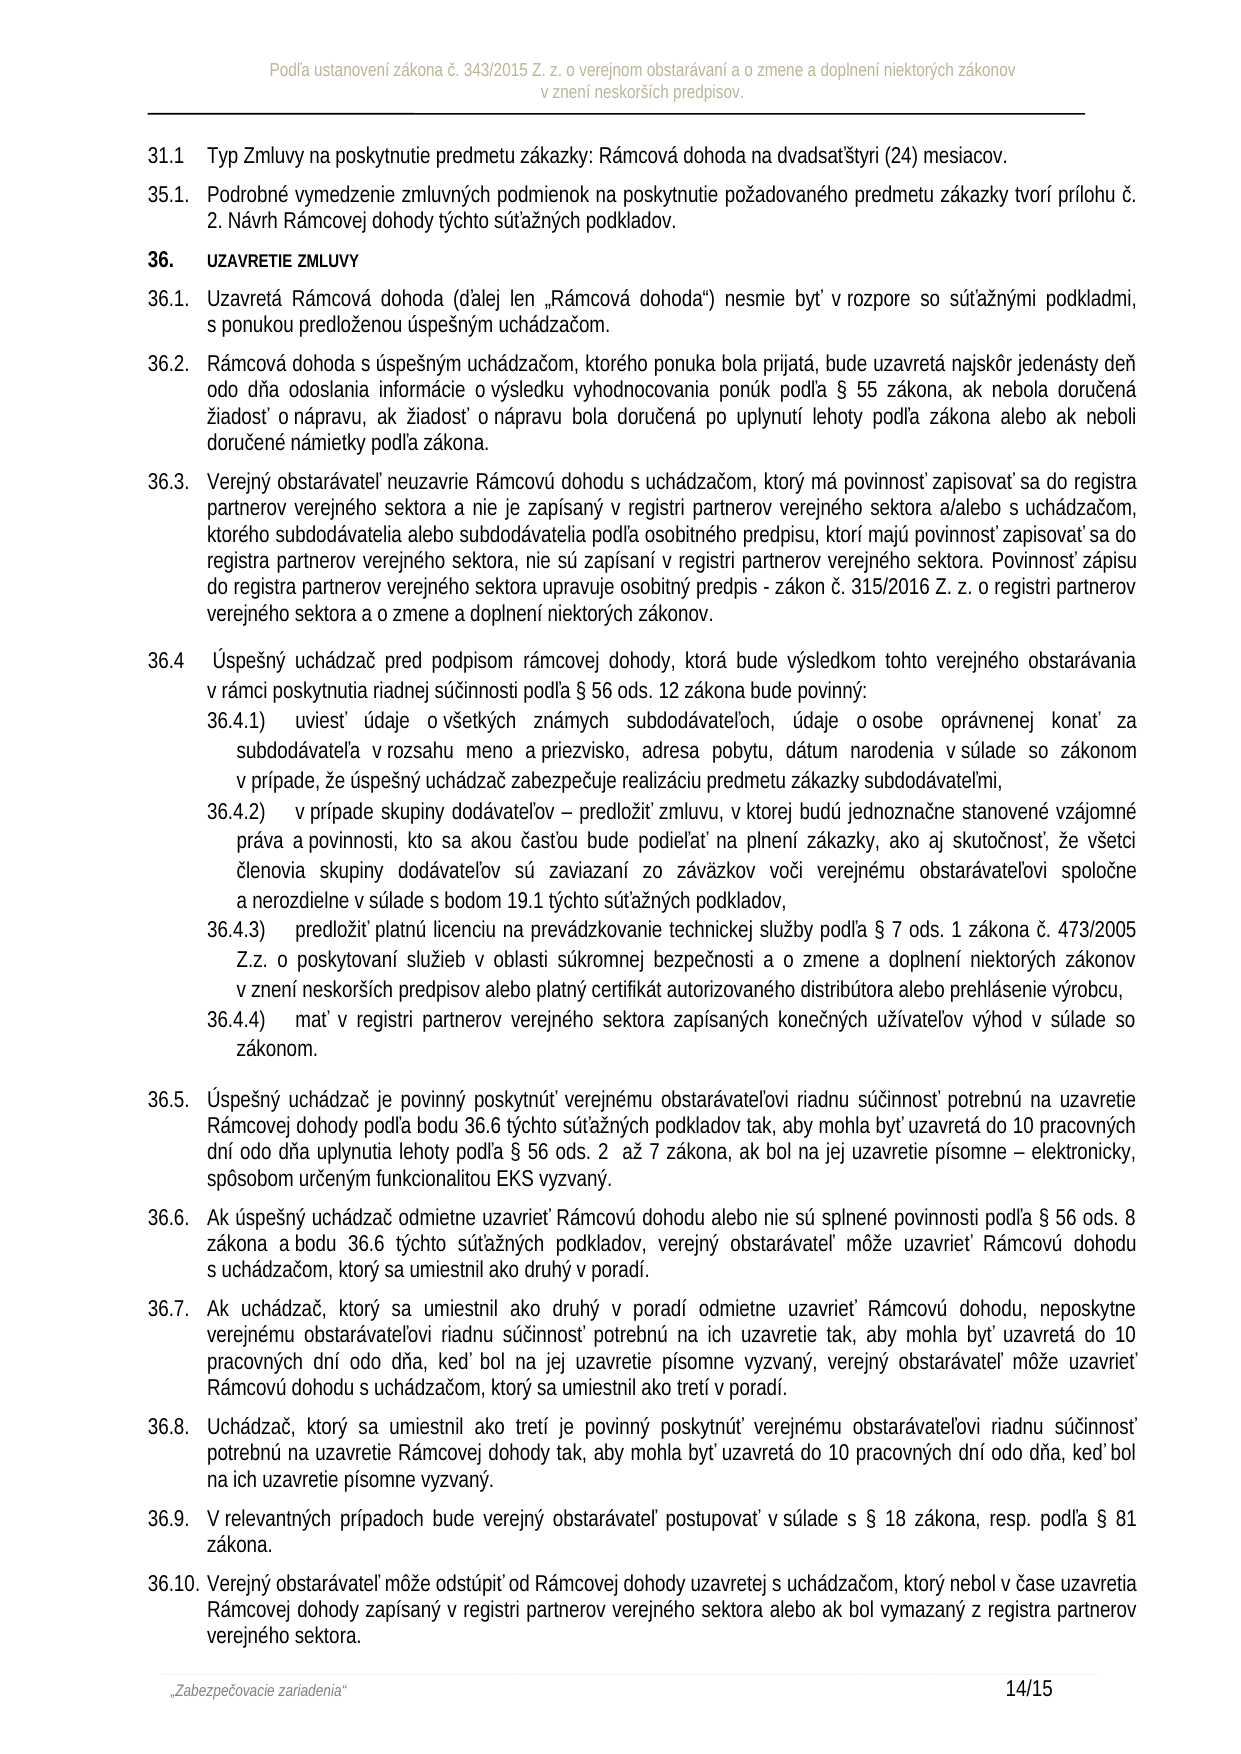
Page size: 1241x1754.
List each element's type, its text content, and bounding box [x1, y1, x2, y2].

text 36.4.3) predložiť platnú licenciu na prevádzkovanie technickej služby podľa § 7 ods. 1 zákona č. 473/2005 Z.z. o poskytovaní služieb v oblasti súkromnej bezpečnosti a o zmene a doplnení niektorých zákonov v znení neskorších predpisov alebo platný certifikát autorizovaného distribútora alebo prehlásenie výrobcu, [207, 916, 1137, 1002]
list uzavretie zmluvy [148, 246, 1137, 272]
text 36.4.2) v prípade skupiny dodávateľov – predložiť zmluvu, v ktorej budú jednoznačne stanovené vzájomné práva a povinnosti, kto sa akou časťou bude podieľať na plnení zákazky, ako aj skutočnosť, že všetci členovia skupiny dodávateľov sú zaviazaní zo záväzkov voči verejnému obstarávateľovi spoločne a nerozdielne v súlade s bodom 19.1 týchto súťažných podkladov, [207, 798, 1137, 913]
list V relevantných prípadoch bude verejný obstarávateľ postupovať v súlade s § 18 zákona, resp. podľa § 81 zákona. [148, 1504, 1137, 1557]
text 36.4 Úspešný uchádzač pred podpisom rámcovej dohody, ktorá bude výsledkom tohto verejného obstarávania v rámci poskytnutia riadnej súčinnosti podľa § 56 ods. 12 zákona bude povinný: [148, 647, 1137, 703]
list Podrobné vymedzenie zmluvných podmienok na poskytnutie požadovaného predmetu zákazky tvorí prílohu č. 2. Návrh Rámcovej dohody týchto súťažných podkladov. [148, 181, 1137, 233]
list Uchádzač, ktorý sa umiestnil ako tretí je povinný poskytnúť verejnému obstarávateľovi riadnu súčinnosť potrebnú na uzavretie Rámcovej dohody tak, aby mohla byť uzavretá do 10 pracovných dní odo dňa, keď bol na ich uzavretie písomne vyzvaný. [148, 1413, 1137, 1492]
list Typ Zmluvy na poskytnutie predmetu zákazky: Rámcová dohoda na dvadsaťštyri (24) mesiacov. [148, 142, 1137, 168]
list Uzavretá Rámcová dohoda (ďalej len „Rámcová dohoda“) nesmie byť v rozpore so súťažnými podkladmi, s ponukou predloženou úspešným uchádzačom. [148, 285, 1137, 337]
list Rámcová dohoda s úspešným uchádzačom, ktorého ponuka bola prijatá, bude uzavretá najskôr jedenásty deň odo dňa odoslania informácie o výsledku vyhodnocovania ponúk podľa § 55 zákona, ak nebola doručená žiadosť o nápravu, ak žiadosť o nápravu bola doručená po uplynutí lehoty podľa zákona alebo ak neboli doručené námietky podľa zákona. [148, 350, 1137, 455]
list Úspešný uchádzač je povinný poskytnúť verejnému obstarávateľovi riadnu súčinnosť potrebnú na uzavretie Rámcovej dohody podľa bodu 36.6 týchto súťažných podkladov tak, aby mohla byť uzavretá do 10 pracovných dní odo dňa uplynutia lehoty podľa § 56 ods. 2 až 7 zákona, ak bol na jej uzavretie písomne – elektronicky, spôsobom určeným funkcionalitou EKS vyzvaný. [148, 1086, 1137, 1191]
text 36.4.1) uviesť údaje o všetkých známych subdodávateľoch, údaje o osobe oprávnenej konať za subdodávateľa v rozsahu meno a priezvisko, adresa pobytu, dátum narodenia v súlade so zákonom v prípade, že úspešný uchádzač zabezpečuje realizáciu predmetu zákazky subdodávateľmi, [207, 707, 1137, 794]
list Ak úspešný uchádzač odmietne uzavrieť Rámcovú dohodu alebo nie sú splnené povinnosti podľa § 56 ods. 8 zákona a bodu 36.6 týchto súťažných podkladov, verejný obstarávateľ môže uzavrieť Rámcovú dohodu s uchádzačom, ktorý sa umiestnil ako druhý v poradí. [148, 1203, 1137, 1283]
list Verejný obstarávateľ neuzavrie Rámcovú dohodu s uchádzačom, ktorý má povinnosť zapisovať sa do registra partnerov verejného sektora a nie je zapísaný v registri partnerov verejného sektora a/alebo s uchádzačom, ktorého subdodávatelia alebo subdodávatelia podľa osobitného predpisu, ktorí majú povinnosť zapisovať sa do registra partnerov verejného sektora, nie sú zapísaní v registri partnerov verejného sektora. Povinnosť zápisu do registra partnerov verejného sektora upravuje osobitný predpis - zákon č. 315/2016 Z. z. o registri partnerov verejného sektora a o zmene a doplnení niektorých zákonov. [148, 468, 1137, 626]
list Verejný obstarávateľ môže odstúpiť od Rámcovej dohody uzavretej s uchádzačom, ktorý nebol v čase uzavretia Rámcovej dohody zapísaný v registri partnerov verejného sektora alebo ak bol vymazaný z registra partnerov verejného sektora. [148, 1570, 1137, 1649]
list Ak uchádzač, ktorý sa umiestnil ako druhý v poradí odmietne uzavrieť Rámcovú dohodu, neposkytne verejnému obstarávateľovi riadnu súčinnosť potrebnú na ich uzavretie tak, aby mohla byť uzavretá do 10 pracovných dní odo dňa, keď bol na jej uzavretie písomne vyzvaný, verejný obstarávateľ môže uzavrieť Rámcovú dohodu s uchádzačom, ktorý sa umiestnil ako tretí v poradí. [148, 1295, 1137, 1401]
text 36.4.4) mať v registri partnerov verejného sektora zapísaných konečných užívateľov výhod v súlade so zákonom. [207, 1006, 1137, 1062]
